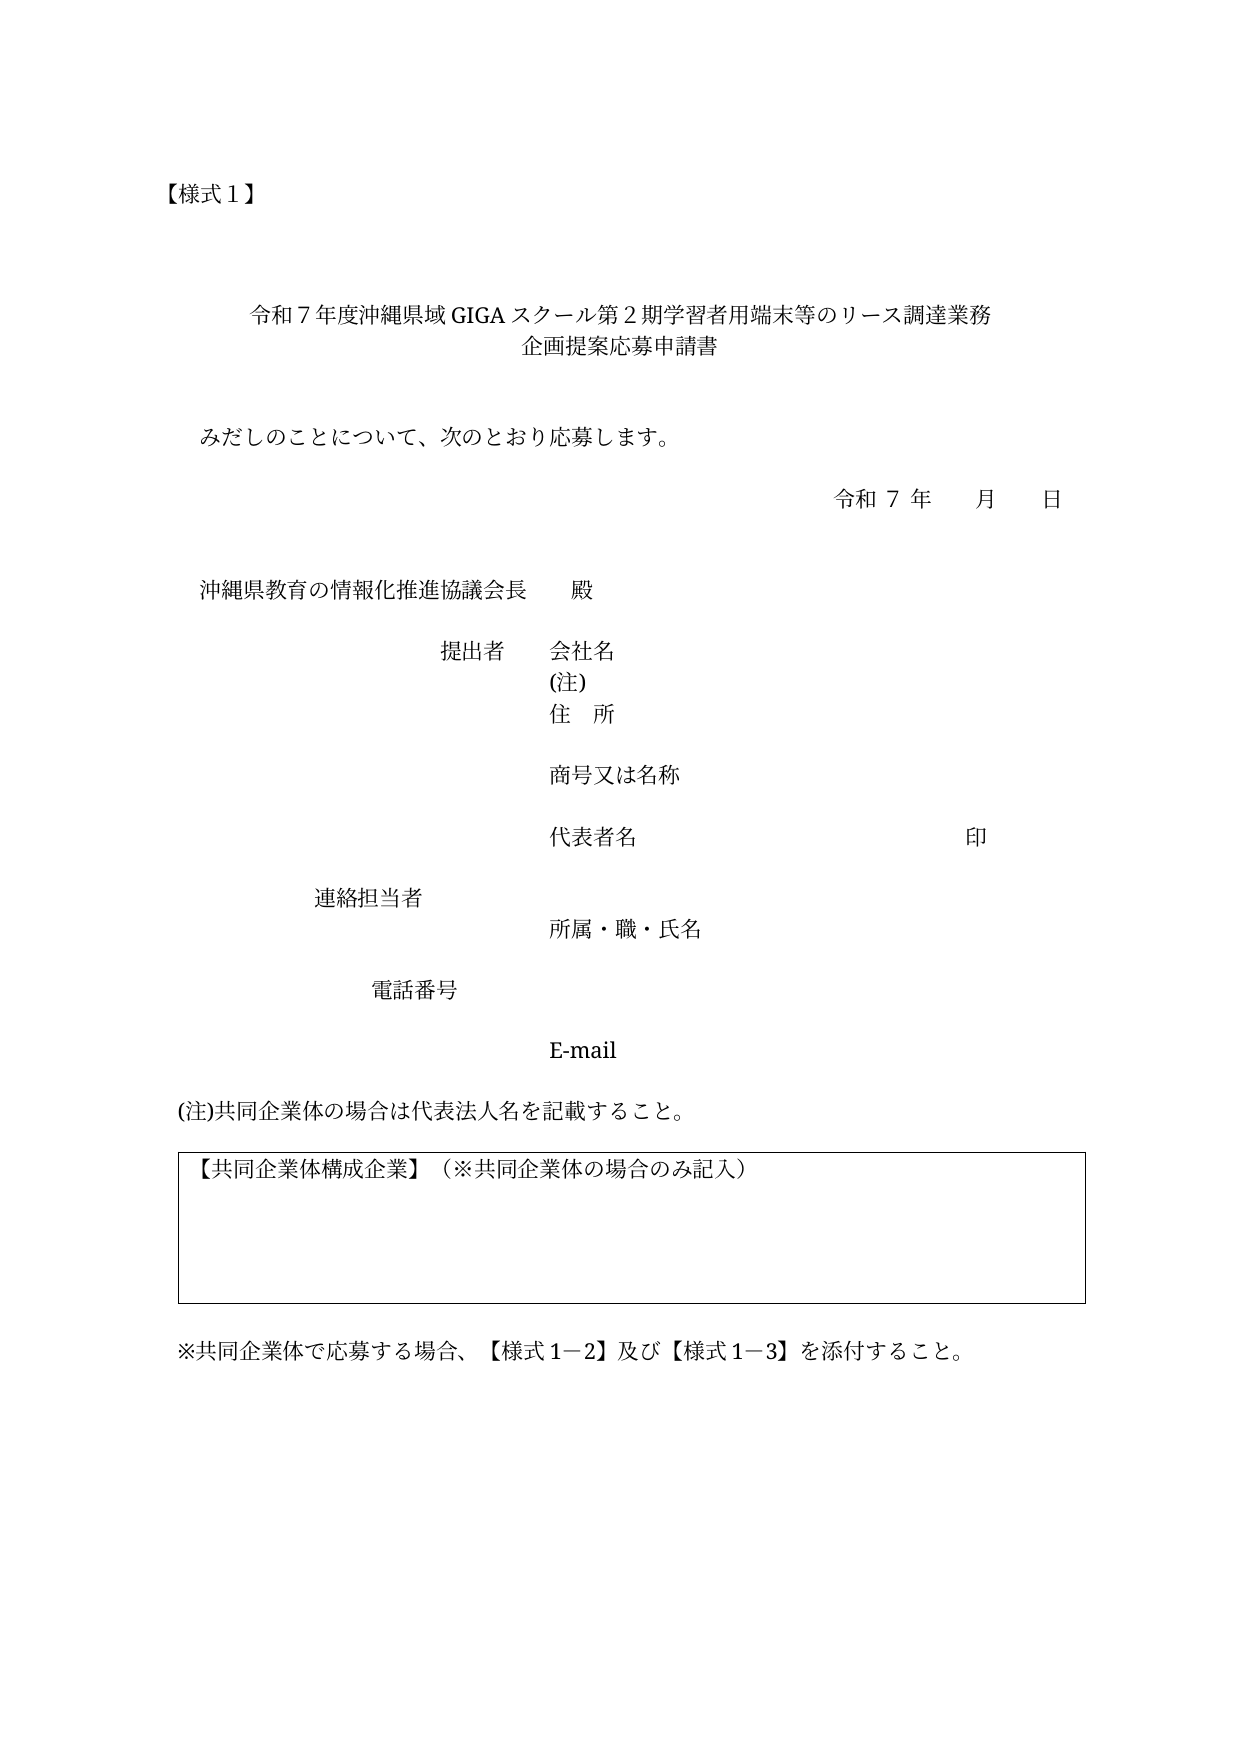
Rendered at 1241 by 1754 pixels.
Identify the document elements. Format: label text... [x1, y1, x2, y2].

text みだしのことについて、次のとおり応募します。 [177, 421, 1063, 452]
text 代表者名 印 [177, 820, 1063, 851]
table_header 【共同企業体構成企業】（※共同企業体の場合のみ記入） [179, 1153, 1085, 1303]
text (注)共同企業体の場合は代表法人名を記載すること。 [177, 1094, 1063, 1126]
text 令和７年度沖縄県域GIGAスクール第２期学習者用端末等のリース調達業務 [177, 298, 1063, 329]
text 提出者 会社名 [177, 634, 1063, 666]
text 沖縄県教育の情報化推進協議会長 殿 [177, 573, 1063, 604]
text 令和 ７ 年 月 日 [177, 482, 1063, 513]
text 【様式１】 [156, 177, 1063, 209]
text ※共同企業体で応募する場合、【様式1－2】及び【様式1－3】を添付すること。 [177, 1334, 1063, 1366]
text (注) [177, 666, 1063, 697]
text E-mail [177, 1035, 1063, 1065]
text 商号又は名称 [177, 758, 1063, 790]
text 所属・職・氏名 [177, 912, 1063, 944]
text 住 所 [177, 697, 1063, 729]
text 電話番号 [177, 974, 1063, 1005]
text 連絡担当者 [177, 881, 1063, 912]
text 企画提案応募申請書 [177, 329, 1063, 361]
